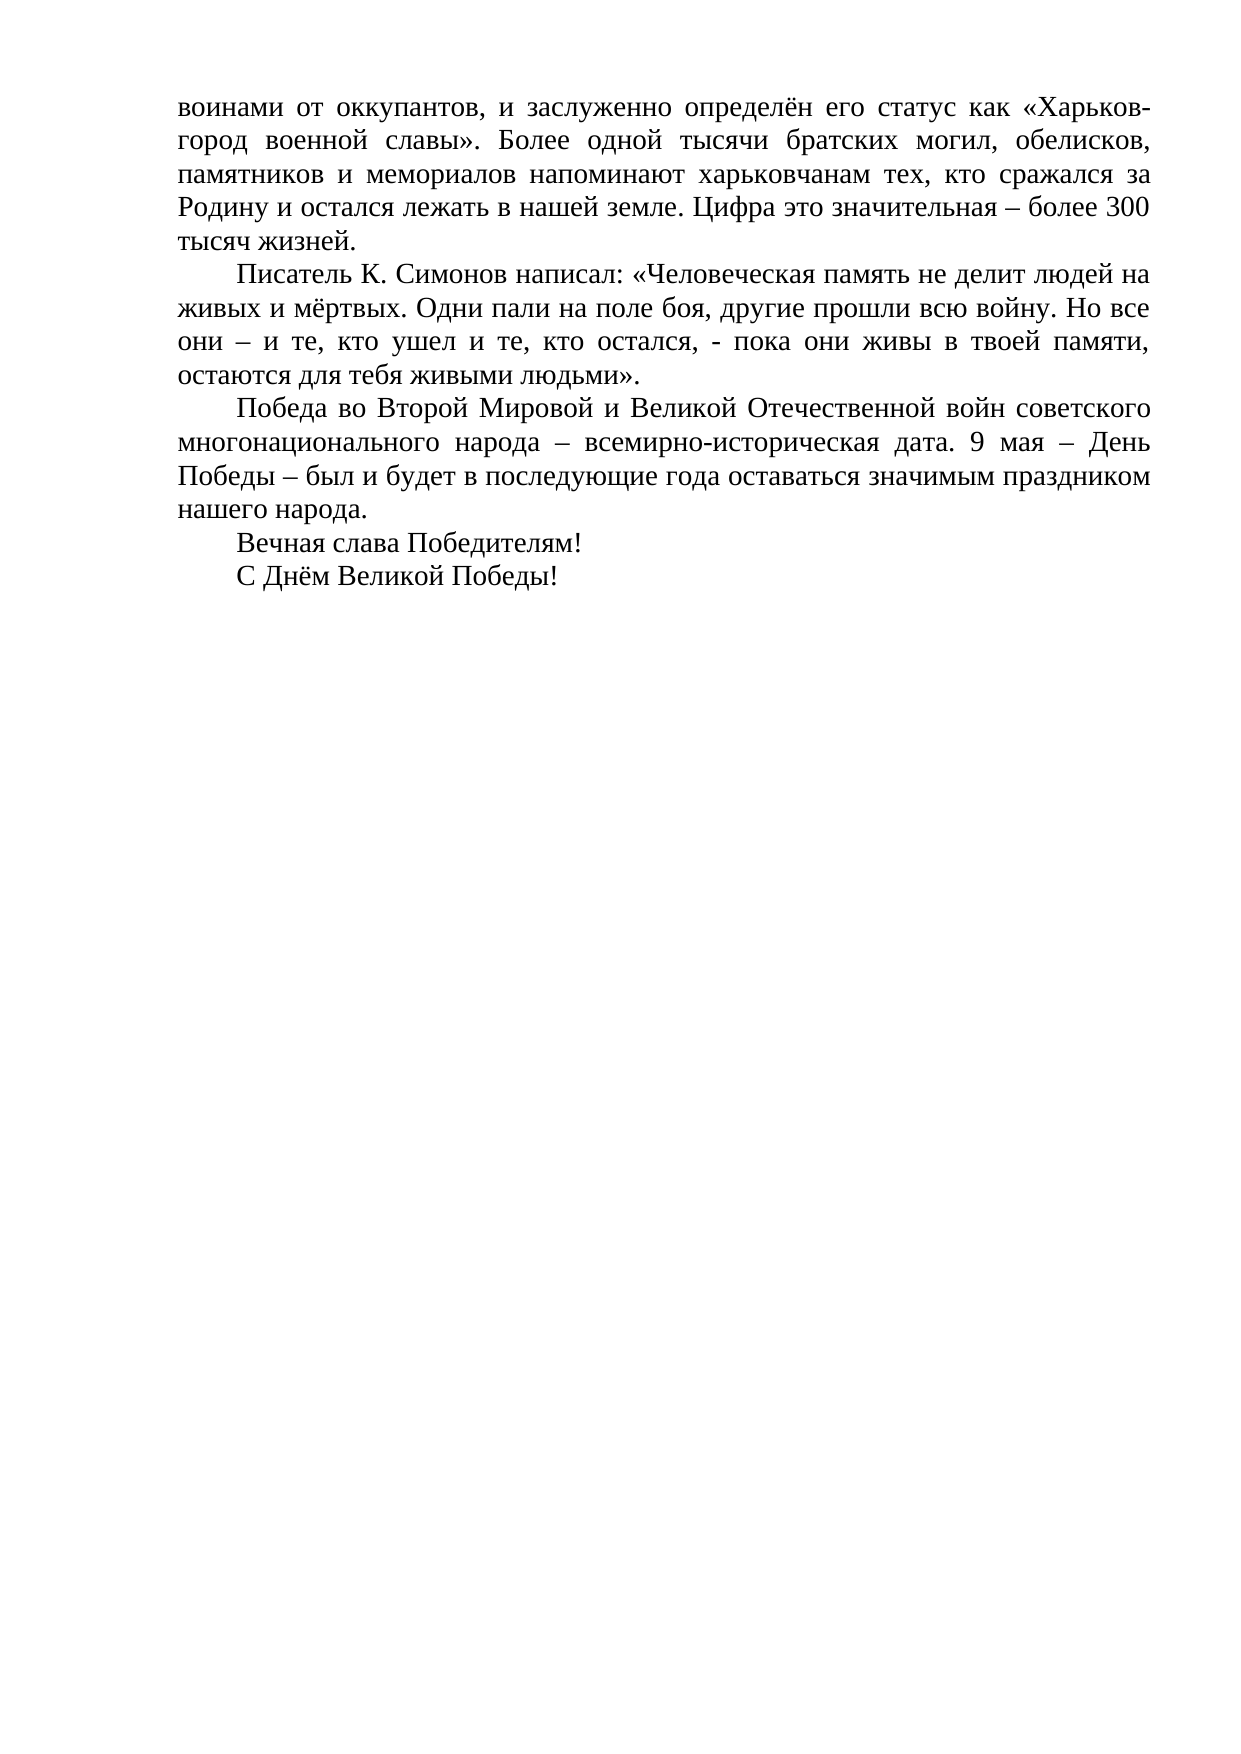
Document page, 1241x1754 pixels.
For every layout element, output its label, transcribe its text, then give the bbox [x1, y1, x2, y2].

text Победа во Второй Мировой и Великой Отечественной войн советского многонационального народа – всемирно-историческая дата. 9 мая – День Победы – был и будет в последующие года оставаться значимым праздником нашего народа. [177, 391, 1152, 525]
text Вечная слава Победителям! [177, 525, 1152, 558]
text Писатель К. Симонов написал: «Человеческая память не делит людей на живых и мёртвых. Одни пали на поле боя, другие прошли всю войну. Но все они – и те, кто ушел и те, кто остался, - пока они живы в твоей памяти, остаются для тебя живыми людьми». [177, 256, 1152, 391]
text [177, 89, 1152, 256]
text С Днём Великой Победы! [177, 558, 1152, 592]
